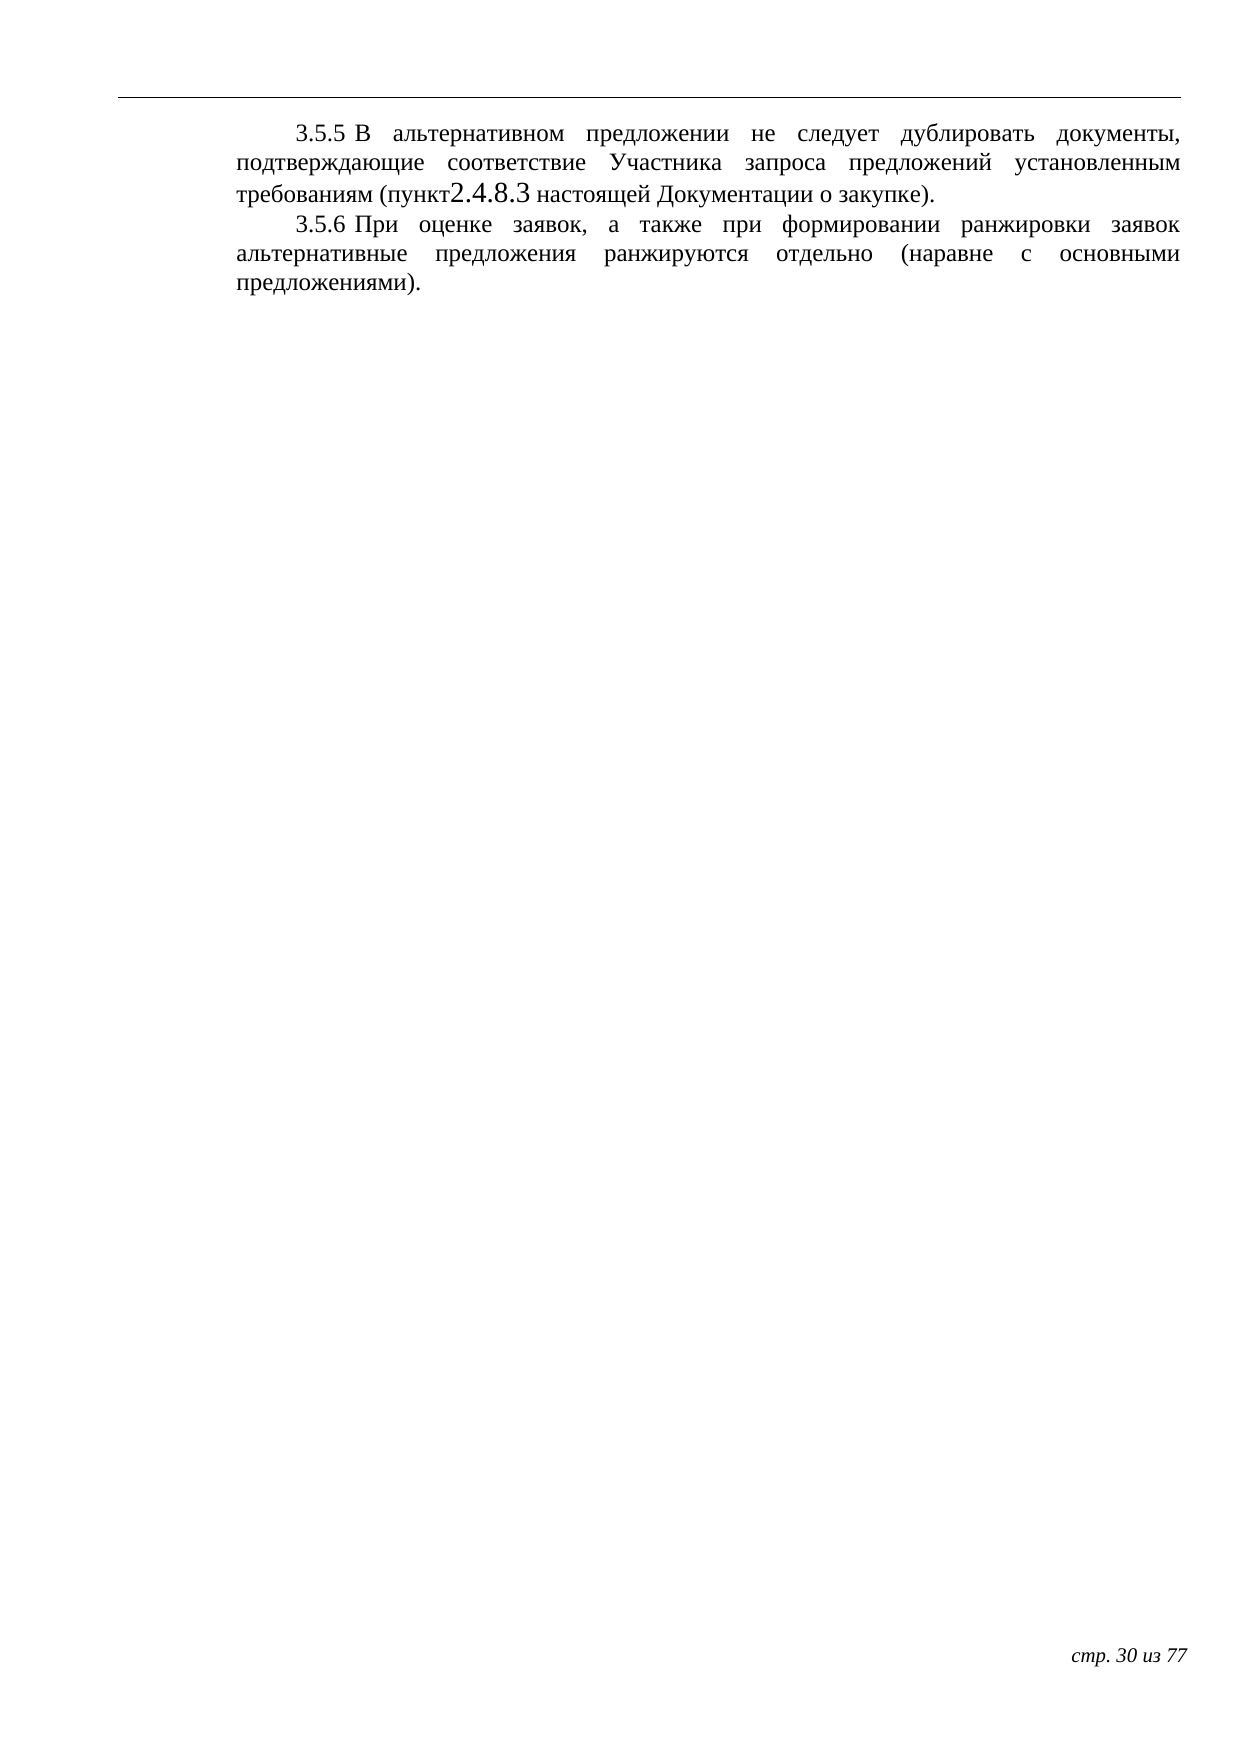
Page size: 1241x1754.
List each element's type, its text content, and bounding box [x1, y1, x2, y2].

text При оценке заявок, а также при формировании ранжировки заявок альтернативные предложения ранжируются отдельно (наравне с основными предложениями). [236, 209, 1181, 295]
text В альтернативном предложении не следует дублировать документы, подтверждающие соответствие Участника запроса предложений установленным требованиям (пункт2.4.8.3 настоящей Документации о закупке). [236, 118, 1181, 209]
